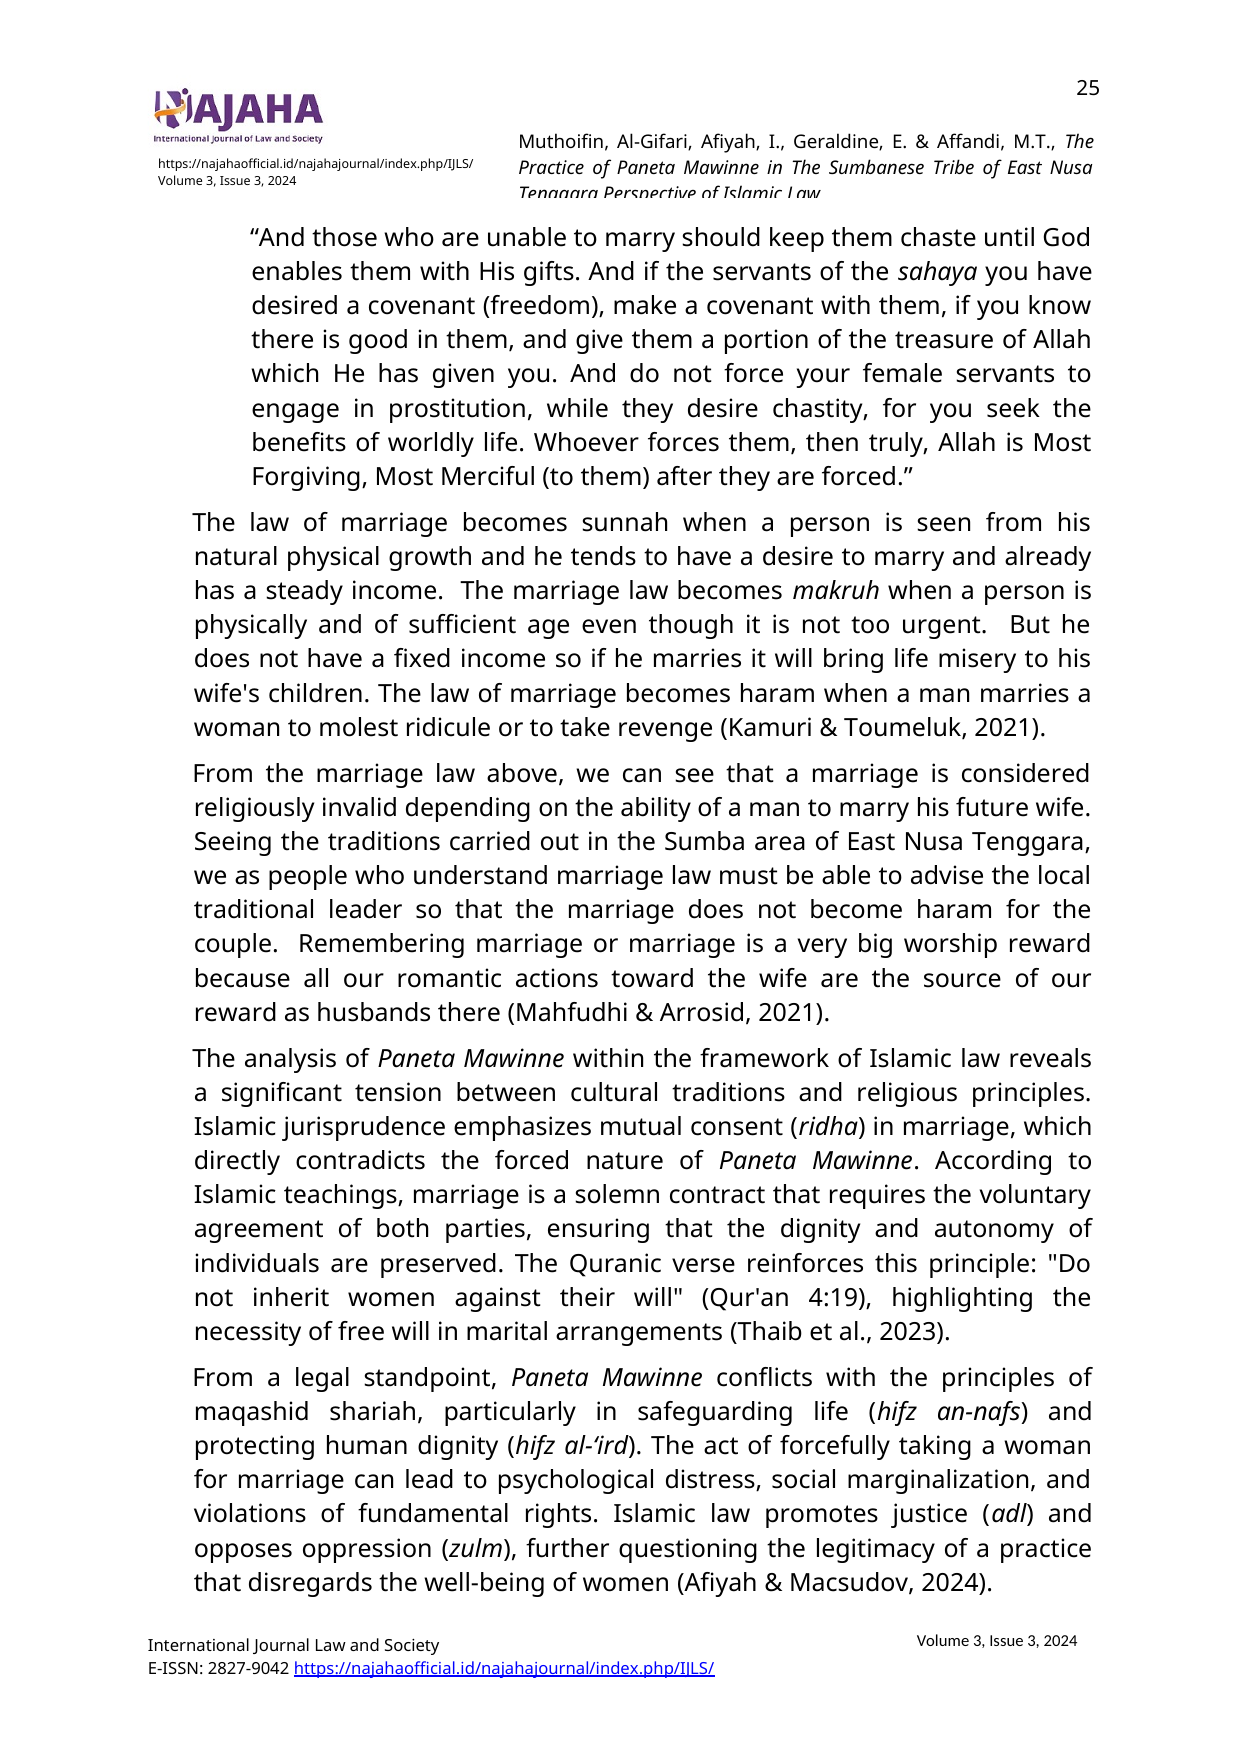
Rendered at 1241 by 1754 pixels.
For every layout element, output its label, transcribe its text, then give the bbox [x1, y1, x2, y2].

text From a legal standpoint, Paneta Mawinne conflicts with the principles of maqashid shariah, particularly in safeguarding life (hifz an-nafs) and protecting human dignity (hifz al-‘ird). The act of forcefully taking a woman for marriage can lead to psychological distress, social marginalization, and violations of fundamental rights. Islamic law promotes justice (adl) and opposes oppression (zulm), further questioning the legitimacy of a practice that disregards the well-being of women (Afiyah & Macsudov, 2024). [192, 1360, 1093, 1598]
text “And those who are unable to marry should keep them chaste until God enables them with His gifts. And if the servants of the sahaya you have desired a covenant (freedom), make a covenant with them, if you know there is good in them, and give them a portion of the treasure of Allah which He has given you. And do not force your female servants to engage in prostitution, while they desire chastity, for you seek the benefits of worldly life. Whoever forces them, then truly, Allah is Most Forgiving, Most Merciful (to them) after they are forced.” [250, 220, 1093, 492]
text From the marriage law above, we can see that a marriage is considered religiously invalid depending on the ability of a man to marry his future wife. Seeing the traditions carried out in the Sumba area of East Nusa Tenggara, we as people who understand marriage law must be able to advise the local traditional leader so that the marriage does not become haram for the couple. Remembering marriage or marriage is a very big worship reward because all our romantic actions toward the wife are the source of our reward as husbands there (Mahfudhi & Arrosid, 2021). [192, 756, 1093, 1028]
text The analysis of Paneta Mawinne within the framework of Islamic law reveals a significant tension between cultural traditions and religious principles. Islamic jurisprudence emphasizes mutual consent (ridha) in marriage, which directly contradicts the forced nature of Paneta Mawinne. According to Islamic teachings, marriage is a solemn contract that requires the voluntary agreement of both parties, ensuring that the dignity and autonomy of individuals are preserved. The Quranic verse reinforces this principle: "Do not inherit women against their will" (Qur'an 4:19), highlighting the necessity of free will in marital arrangements (Thaib et al., 2023). [192, 1041, 1093, 1347]
text The law of marriage becomes sunnah when a person is seen from his natural physical growth and he tends to have a desire to marry and already has a steady income. The marriage law becomes makruh when a person is physically and of sufficient age even though it is not too urgent. But he does not have a fixed income so if he marries it will bring life misery to his wife's children. The law of marriage becomes haram when a man marries a woman to molest ridicule or to take revenge (Kamuri & Toumeluk, 2021). [192, 505, 1093, 743]
picture [147, 75, 328, 158]
